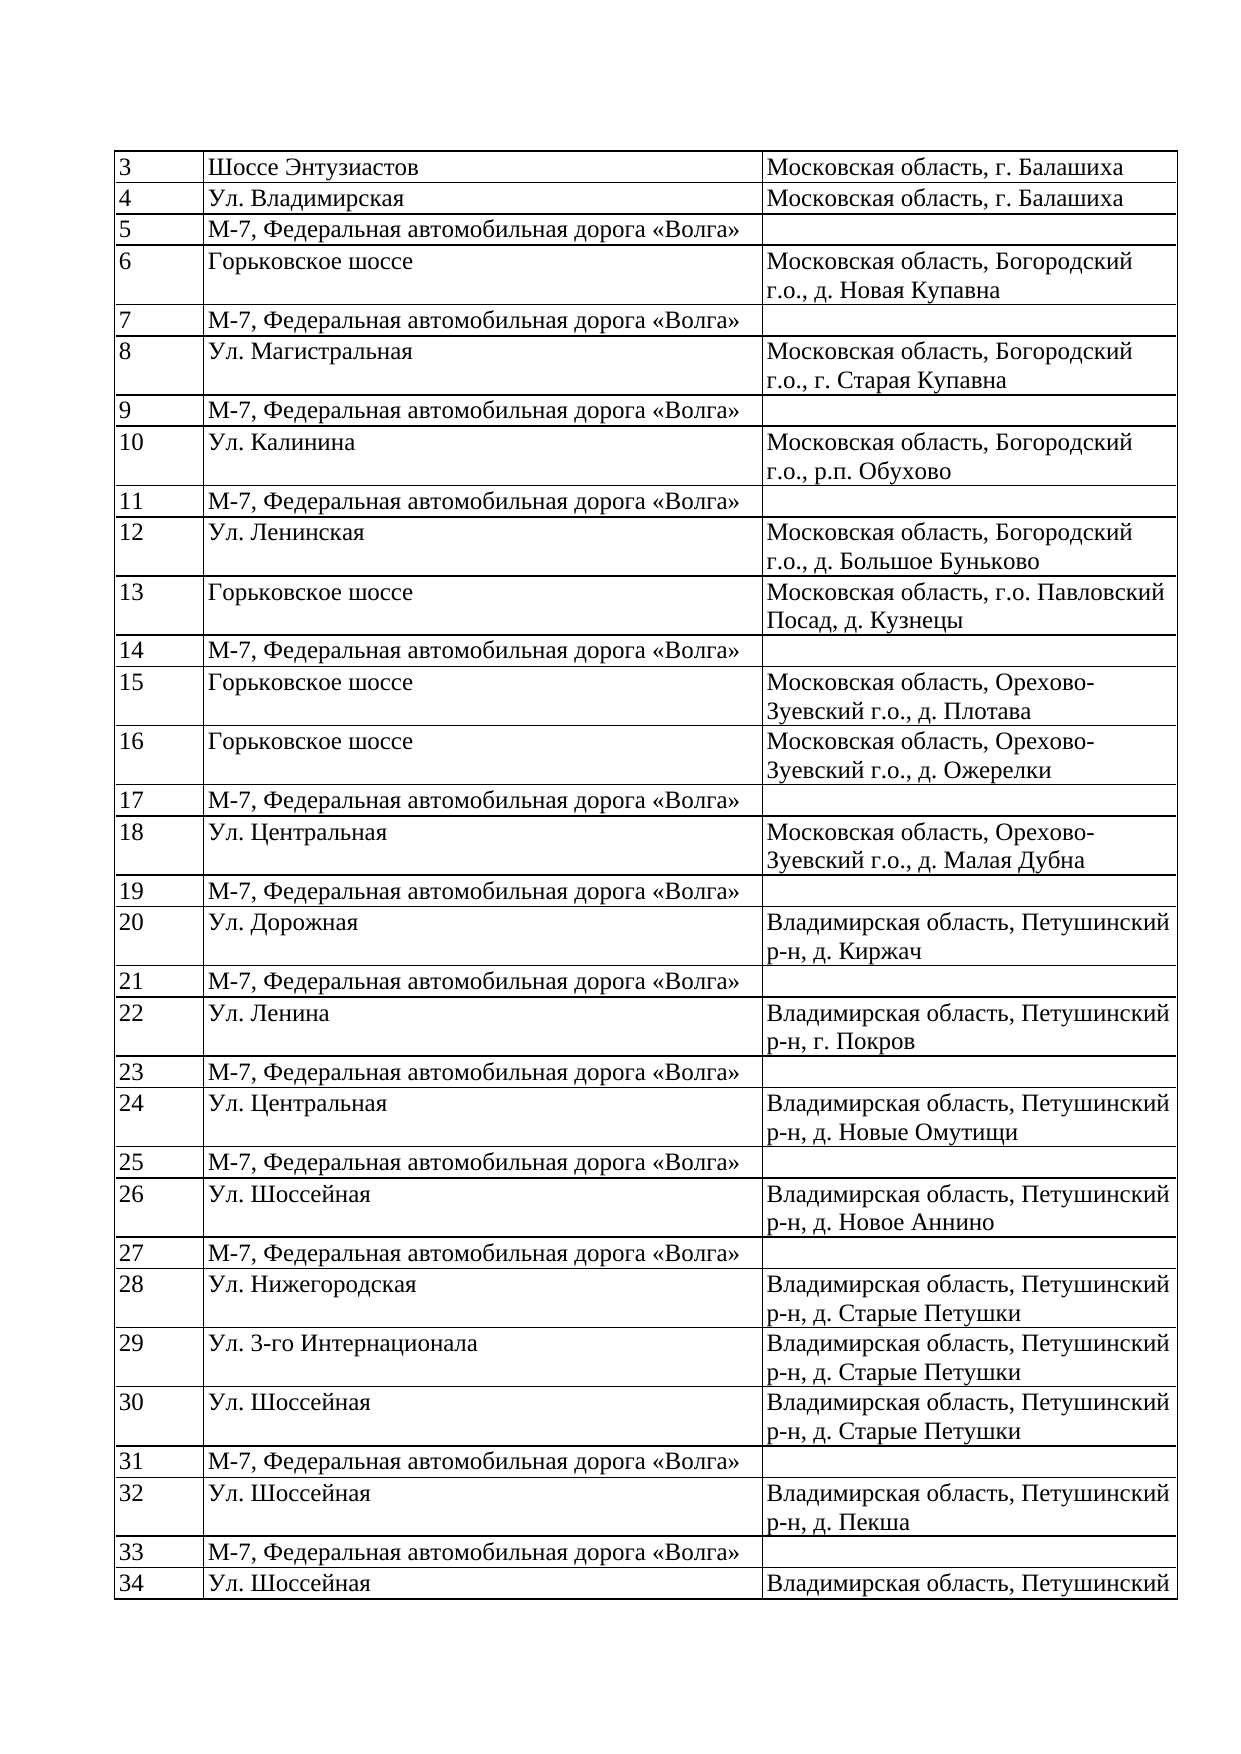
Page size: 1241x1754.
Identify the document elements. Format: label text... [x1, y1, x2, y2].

table_cell Горьковское шоссе [204, 726, 762, 784]
table_cell [763, 1445, 1177, 1476]
table_cell 10 [115, 426, 203, 484]
table_cell Шоссе Энтузиастов [204, 152, 762, 181]
table_cell 18 [115, 816, 203, 874]
table_cell [763, 485, 1177, 516]
table_cell М-7, Федеральная автомобильная дорога «Волга» [204, 1447, 762, 1476]
table_cell 6 [115, 245, 203, 303]
table_cell Владимирская область, Петушинский р-н, д. Новое Аннино [763, 1177, 1177, 1236]
table_cell 15 [115, 667, 203, 724]
table_cell Ул. Владимирская [204, 183, 762, 213]
table_cell Владимирская область, Петушинский р-н, д. Новые Омутищи [763, 1087, 1177, 1146]
table_cell 20 [115, 907, 203, 965]
table_cell Владимирская область, Петушинский р-н, д. Старые Петушки [763, 1327, 1177, 1386]
table_cell Горьковское шоссе [204, 246, 762, 303]
table_cell 24 [115, 1088, 203, 1146]
table_cell Владимирская область, Петушинский р-н, д. Старые Петушки [763, 1386, 1177, 1445]
table_cell Ул. Ленина [204, 998, 762, 1055]
table_cell 29 [115, 1328, 203, 1386]
table_cell М-7, Федеральная автомобильная дорога «Волга» [204, 215, 762, 244]
table_cell 33 [115, 1536, 203, 1567]
table_cell Владимирская область, Петушинский р-н, д. Старые Петушки [763, 1268, 1177, 1327]
table_cell 25 [115, 1147, 203, 1177]
table_cell [763, 634, 1177, 666]
table_cell Ул. Шоссейная [204, 1568, 762, 1598]
table_cell [763, 213, 1177, 244]
table_cell 16 [115, 726, 203, 784]
table_cell 12 [115, 517, 203, 575]
table_cell 7 [115, 305, 203, 335]
table_cell [763, 1055, 1177, 1087]
table_cell Ул. Нижегородская [204, 1269, 762, 1327]
table_cell Московская область, г. Балашиха [763, 181, 1177, 213]
table_cell М-7, Федеральная автомобильная дорога «Волга» [204, 876, 762, 906]
table_cell Московская область, Орехово-Зуевский г.о., д. Плотава [763, 666, 1177, 724]
table_cell Ул. Шоссейная [204, 1478, 762, 1535]
table_cell 11 [115, 486, 203, 516]
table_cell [763, 1567, 1177, 1598]
table_cell Московская область, Богородский г.о., д. Большое Буньково [763, 516, 1177, 575]
table_cell 27 [115, 1237, 203, 1268]
table_cell [763, 304, 1177, 335]
table_cell Ул. Магистральная [204, 337, 762, 394]
table_cell 28 [115, 1269, 203, 1327]
table_cell 17 [115, 785, 203, 815]
table_cell 21 [115, 966, 203, 996]
table_cell [763, 874, 1177, 906]
table_cell Ул. 3-го Интернационала [204, 1328, 762, 1386]
table_cell Московская область, Орехово-Зуевский г.о., д. Ожерелки [763, 725, 1177, 784]
table_cell Московская область, г. Балашиха [763, 152, 1177, 181]
table_cell [763, 784, 1177, 815]
table_cell М-7, Федеральная автомобильная дорога «Волга» [204, 636, 762, 666]
table_cell Ул. Калинина [204, 427, 762, 484]
table_cell Владимирская область, Петушинский р-н, г. Покров [763, 996, 1177, 1055]
table_cell Владимирская область, Петушинский р-н, д. Киржач [763, 906, 1177, 965]
table_cell 3 [115, 152, 203, 181]
table_cell Ул. Центральная [204, 817, 762, 874]
table_cell Московская область, Богородский г.о., г. Старая Купавна [763, 335, 1177, 394]
table_cell [763, 1535, 1177, 1567]
table_cell Московская область, Богородский г.о., д. Новая Купавна [763, 244, 1177, 303]
table_cell М-7, Федеральная автомобильная дорога «Волга» [204, 305, 762, 335]
table_cell 22 [115, 997, 203, 1055]
table_cell 9 [115, 395, 203, 425]
table_cell [763, 1146, 1177, 1177]
table_cell 34 [115, 1568, 203, 1598]
table_cell Горьковское шоссе [204, 577, 762, 634]
table_cell [763, 1236, 1177, 1268]
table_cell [204, 1537, 762, 1567]
table_cell М-7, Федеральная автомобильная дорога «Волга» [204, 396, 762, 425]
table_cell 31 [115, 1446, 203, 1476]
table_cell 32 [115, 1478, 203, 1535]
table_cell М-7, Федеральная автомобильная дорога «Волга» [204, 1057, 762, 1087]
table_cell М-7, Федеральная автомобильная дорога «Волга» [204, 785, 762, 815]
table_cell М-7, Федеральная автомобильная дорога «Волга» [204, 486, 762, 516]
table_cell Московская область, Богородский г.о., р.п. Обухово [763, 425, 1177, 484]
table_cell 4 [115, 183, 203, 213]
table_cell 13 [115, 576, 203, 634]
table_cell 8 [115, 336, 203, 394]
table_cell Владимирская область, Петушинский р-н, д. Пекша [763, 1476, 1177, 1535]
table_cell Ул. Дорожная [204, 907, 762, 965]
table_cell 26 [115, 1178, 203, 1236]
table_cell 19 [115, 875, 203, 906]
table_cell Горьковское шоссе [204, 667, 762, 724]
table_cell [763, 394, 1177, 425]
table_cell 23 [115, 1056, 203, 1087]
table_cell Ул. Шоссейная [204, 1179, 762, 1236]
table_cell [763, 965, 1177, 996]
table_cell 30 [115, 1387, 203, 1445]
table_cell Ул. Шоссейная [204, 1387, 762, 1445]
table_cell М-7, Федеральная автомобильная дорога «Волга» [204, 966, 762, 996]
table_cell М-7, Федеральная автомобильная дорога «Волга» [204, 1147, 762, 1177]
table_cell Ул. Центральная [204, 1088, 762, 1146]
table_cell 5 [115, 214, 203, 244]
table_cell Московская область, г.о. Павловский Посад, д. Кузнецы [763, 575, 1177, 634]
table_cell Московская область, Орехово-Зуевский г.о., д. Малая Дубна [763, 815, 1177, 874]
table_cell 14 [115, 635, 203, 666]
table_cell М-7, Федеральная автомобильная дорога «Волга» [204, 1238, 762, 1268]
table_cell Ул. Ленинская [204, 518, 762, 575]
